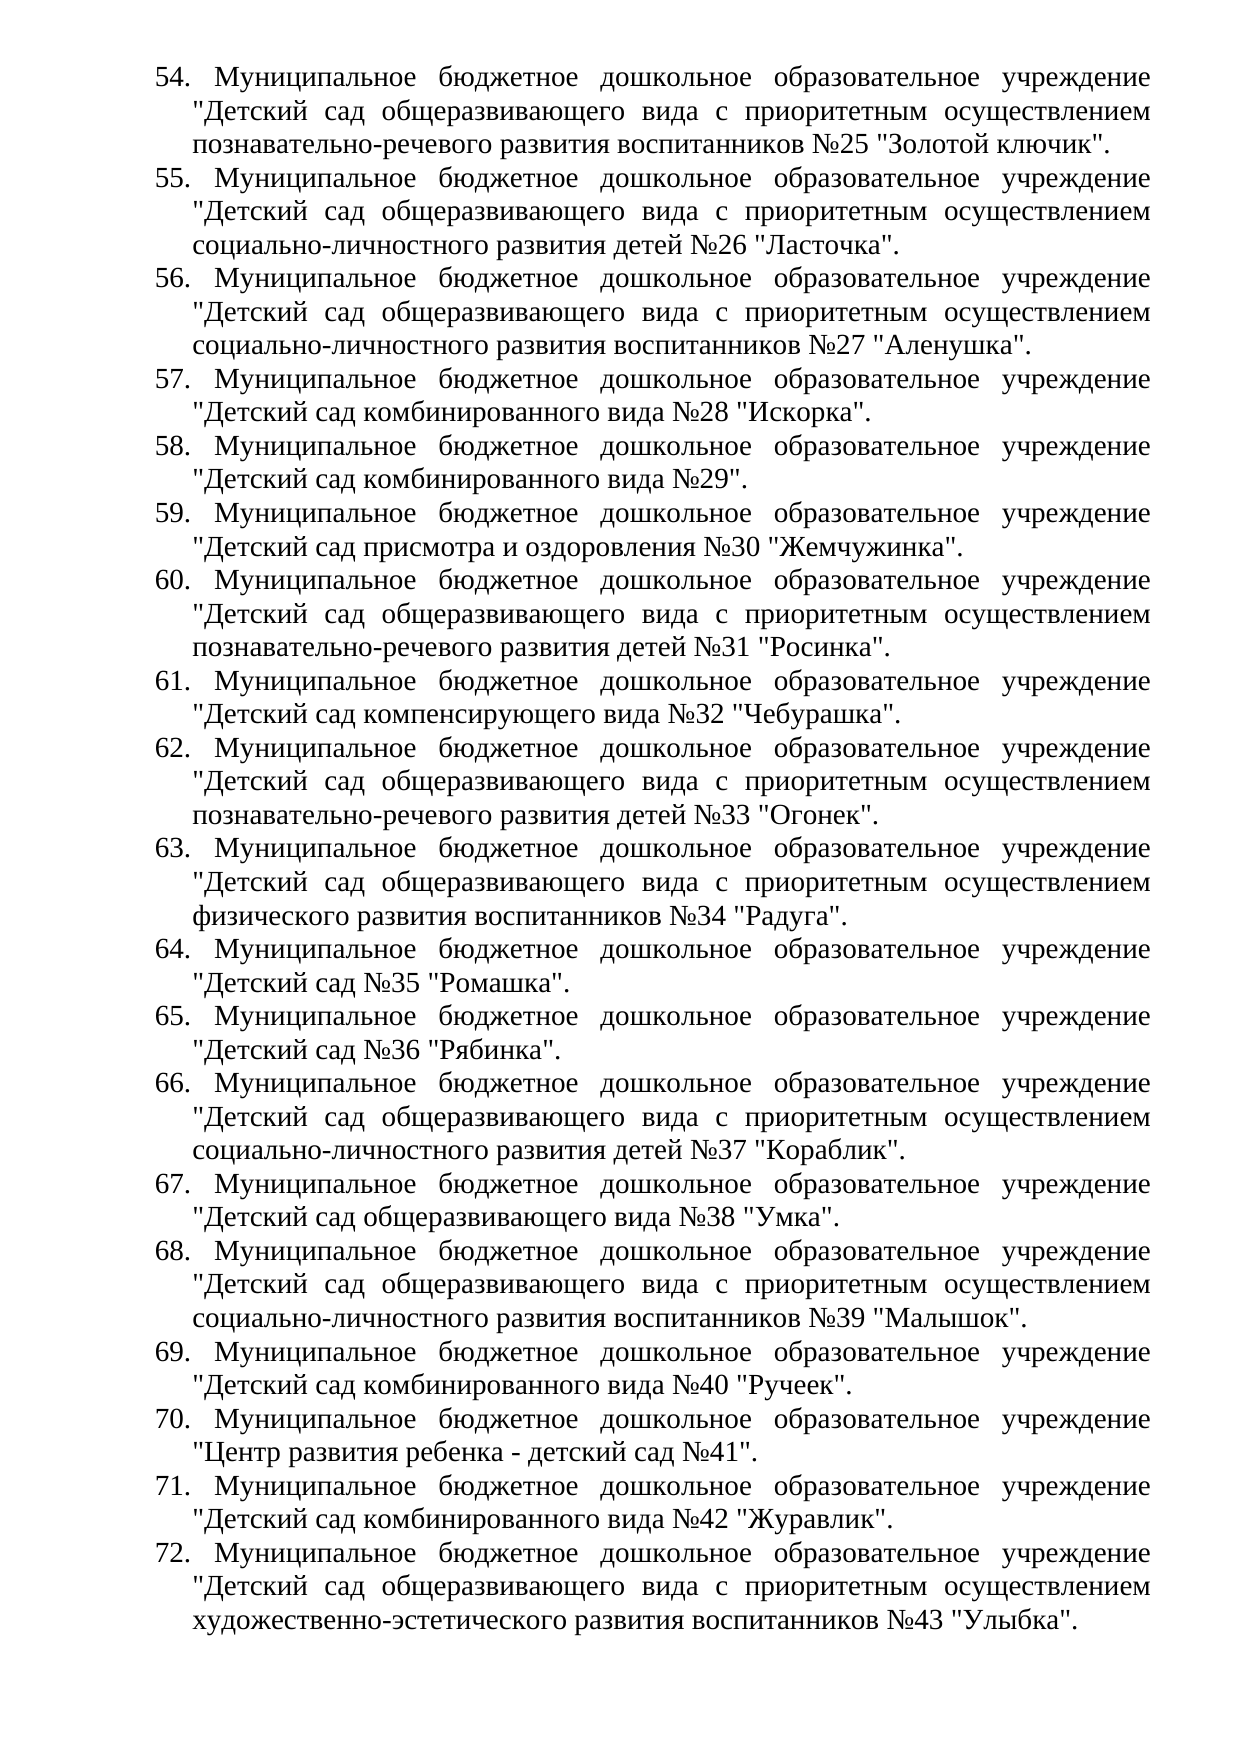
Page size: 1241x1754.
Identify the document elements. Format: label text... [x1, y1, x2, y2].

list Муниципальное бюджетное дошкольное образовательное учреждение "Детский сад общеразвивающего вида с приоритетным осуществлением познавательно-речевого развития детей №33 "Огонек". [154, 730, 1152, 831]
list Муниципальное бюджетное дошкольное образовательное учреждение "Детский сад комбинированного вида №40 "Ручеек". [154, 1334, 1152, 1401]
list Муниципальное бюджетное дошкольное образовательное учреждение "Детский сад общеразвивающего вида с приоритетным осуществлением физического развития воспитанников №34 "Радуга". [154, 831, 1152, 931]
list Муниципальное бюджетное дошкольное образовательное учреждение "Центр развития ребенка - детский сад №41". [154, 1401, 1152, 1468]
list Муниципальное бюджетное дошкольное образовательное учреждение "Детский сад присмотра и оздоровления №30 "Жемчужинка". [154, 495, 1152, 562]
list Муниципальное бюджетное дошкольное образовательное учреждение "Детский сад общеразвивающего вида №38 "Умка". [154, 1166, 1152, 1233]
list Муниципальное бюджетное дошкольное образовательное учреждение "Детский сад общеразвивающего вида с приоритетным осуществлением социально-личностного развития воспитанников №27 "Аленушка". [154, 260, 1152, 361]
list Муниципальное бюджетное дошкольное образовательное учреждение "Детский сад общеразвивающего вида с приоритетным осуществлением социально-личностного развития детей №37 "Кораблик". [154, 1065, 1152, 1166]
list Муниципальное бюджетное дошкольное образовательное учреждение "Детский сад комбинированного вида №28 "Искорка". [154, 361, 1152, 428]
list Муниципальное бюджетное дошкольное образовательное учреждение "Детский сад общеразвивающего вида с приоритетным осуществлением художественно-эстетического развития воспитанников №43 "Улыбка". [154, 1535, 1152, 1636]
list Муниципальное бюджетное дошкольное образовательное учреждение "Детский сад общеразвивающего вида с приоритетным осуществлением познавательно-речевого развития воспитанников №25 "Золотой ключик". [154, 59, 1152, 160]
list Муниципальное бюджетное дошкольное образовательное учреждение "Детский сад комбинированного вида №29". [154, 428, 1152, 495]
list Муниципальное бюджетное дошкольное образовательное учреждение "Детский сад №35 "Ромашка". [154, 931, 1152, 998]
list Муниципальное бюджетное дошкольное образовательное учреждение "Детский сад №36 "Рябинка". [154, 998, 1152, 1065]
list Муниципальное бюджетное дошкольное образовательное учреждение "Детский сад комбинированного вида №42 "Журавлик". [154, 1468, 1152, 1535]
list Муниципальное бюджетное дошкольное образовательное учреждение "Детский сад общеразвивающего вида с приоритетным осуществлением познавательно-речевого развития детей №31 "Росинка". [154, 562, 1152, 663]
list Муниципальное бюджетное дошкольное образовательное учреждение "Детский сад общеразвивающего вида с приоритетным осуществлением социально-личностного развития детей №26 "Ласточка". [154, 160, 1152, 260]
list Муниципальное бюджетное дошкольное образовательное учреждение "Детский сад общеразвивающего вида с приоритетным осуществлением социально-личностного развития воспитанников №39 "Малышок". [154, 1233, 1152, 1334]
list Муниципальное бюджетное дошкольное образовательное учреждение "Детский сад компенсирующего вида №32 "Чебурашка". [154, 663, 1152, 730]
